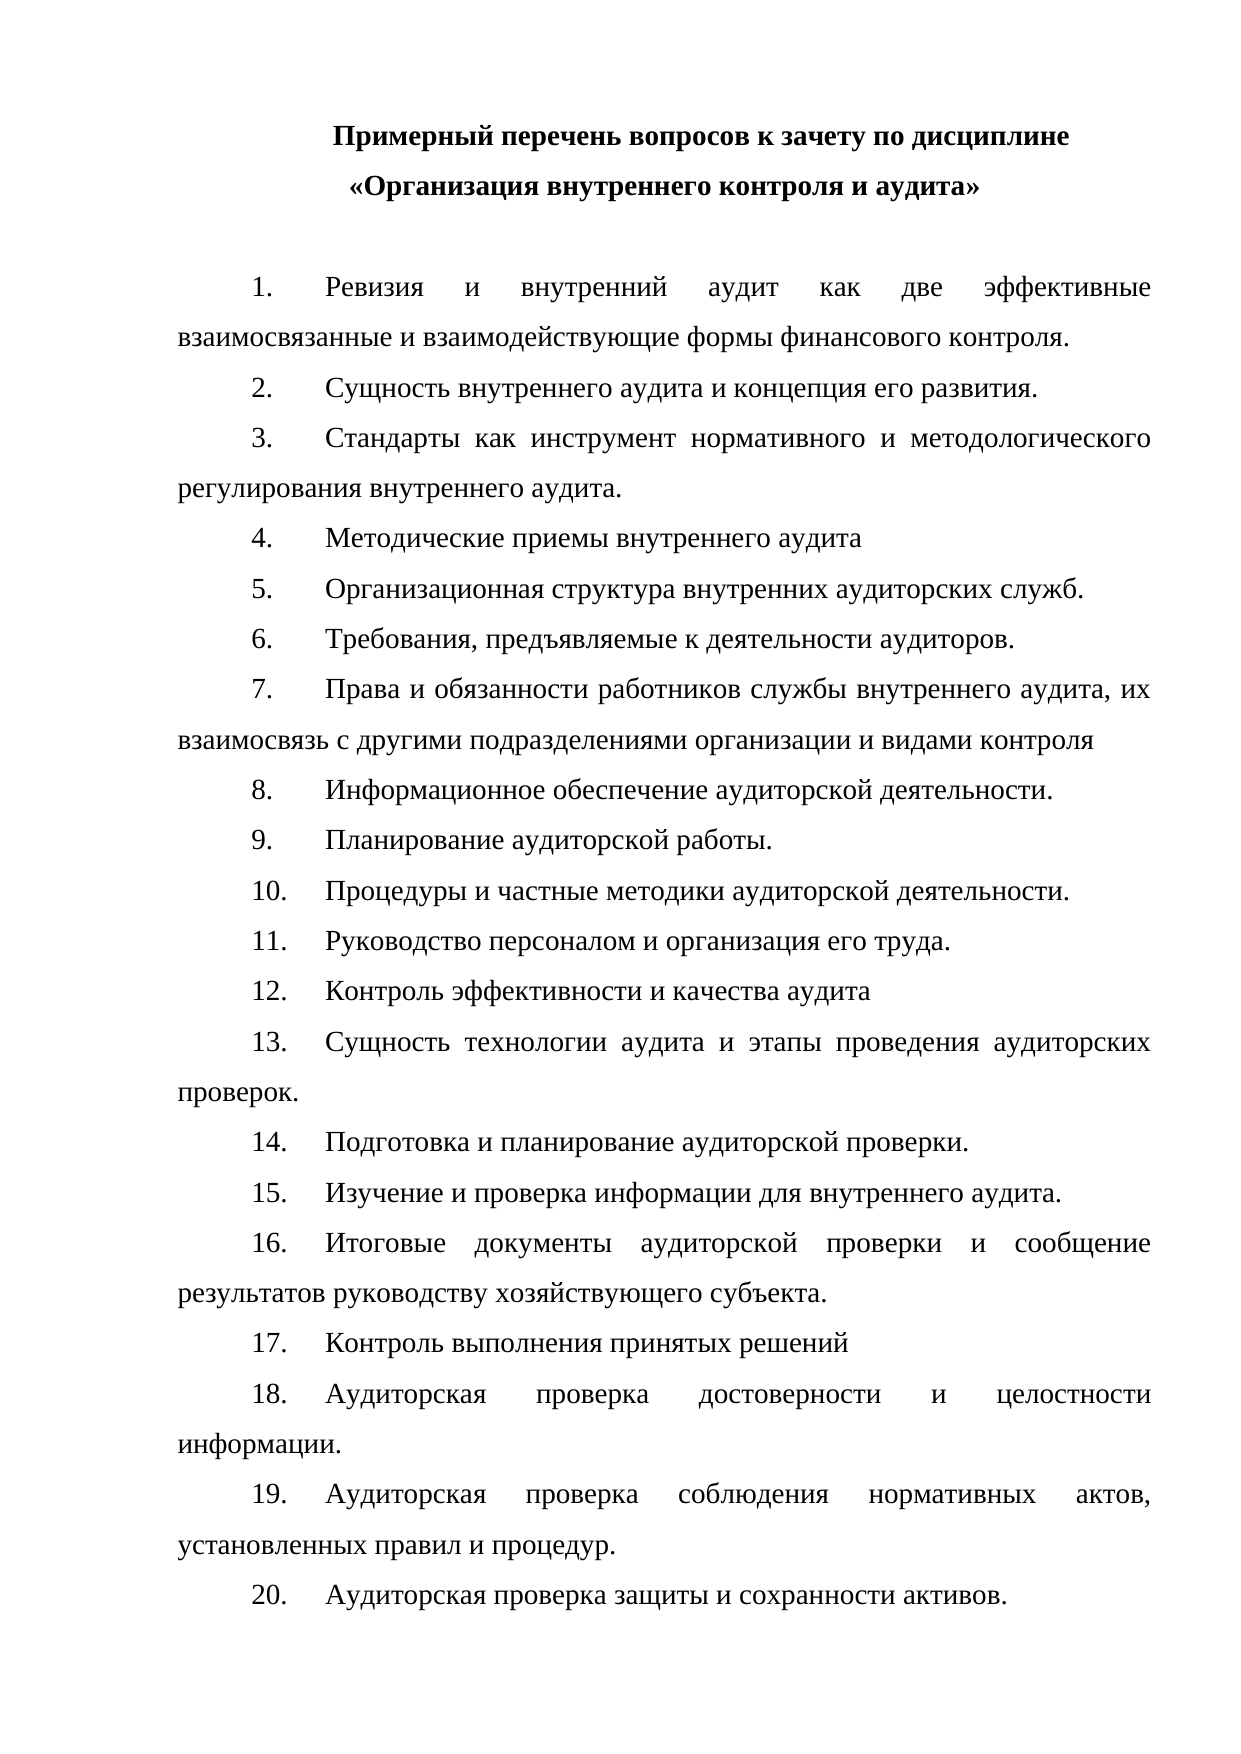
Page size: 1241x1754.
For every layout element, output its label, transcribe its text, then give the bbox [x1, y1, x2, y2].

text 4. Методические приемы внутреннего аудита [177, 521, 1152, 554]
text 14. Подготовка и планирование аудиторской проверки. [177, 1124, 1152, 1158]
text 18. Аудиторская проверка достоверности и целостности информации. [177, 1376, 1152, 1460]
text 12. Контроль эффективности и качества аудита [177, 973, 1152, 1007]
text Примерный перечень вопросов к зачету по дисциплине «Организация внутреннего контроля и аудита» [177, 118, 1152, 202]
text 20. Аудиторская проверка защиты и сохранности активов. [177, 1577, 1152, 1611]
text 8. Информационное обеспечение аудиторской деятельности. [177, 772, 1152, 806]
text 3. Стандарты как инструмент нормативного и методологического регулирования внутреннего аудита. [177, 420, 1152, 504]
text 19. Аудиторская проверка соблюдения нормативных актов, установленных правил и процедур. [177, 1477, 1152, 1560]
text 13. Сущность технологии аудита и этапы проведения аудиторских проверок. [177, 1024, 1152, 1108]
text 11. Руководство персоналом и организация его труда. [177, 923, 1152, 957]
text 16. Итоговые документы аудиторской проверки и сообщение результатов руководству хозяйствующего субъекта. [177, 1225, 1152, 1309]
text 7. Права и обязанности работников службы внутреннего аудита, их взаимосвязь с другими подразделениями организации и видами контроля [177, 672, 1152, 755]
text 15. Изучение и проверка информации для внутреннего аудита. [177, 1175, 1152, 1208]
text 1. Ревизия и внутренний аудит как две эффективные взаимосвязанные и взаимодействующие формы финансового контроля. [177, 269, 1152, 353]
text 9. Планирование аудиторской работы. [177, 822, 1152, 856]
text 6. Требования, предъявляемые к деятельности аудиторов. [177, 621, 1152, 655]
text 10. Процедуры и частные методики аудиторской деятельности. [177, 873, 1152, 906]
text 5. Организационная структура внутренних аудиторских служб. [177, 571, 1152, 604]
text 2. Сущность внутреннего аудита и концепция его развития. [177, 370, 1152, 403]
text 17. Контроль выполнения принятых решений [177, 1326, 1152, 1359]
